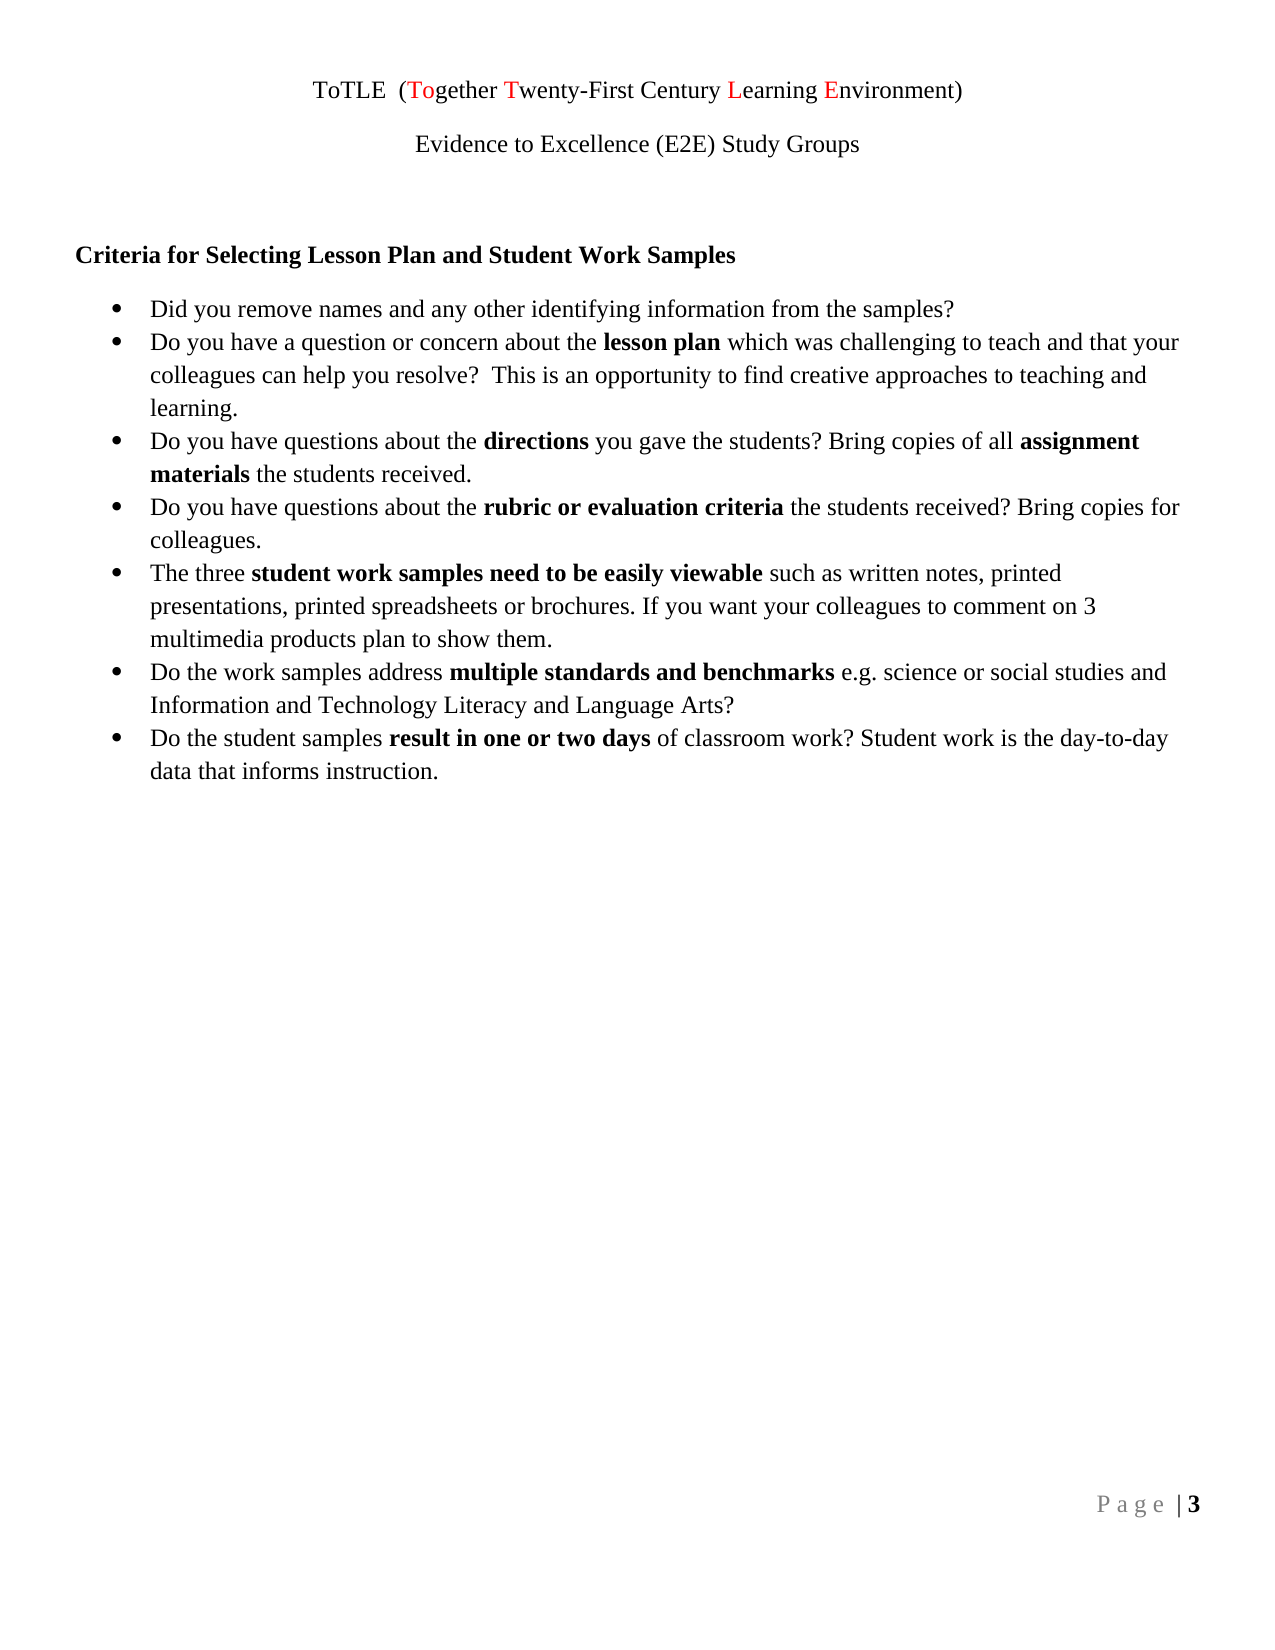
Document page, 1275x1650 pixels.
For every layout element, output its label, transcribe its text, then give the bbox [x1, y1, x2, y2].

list Do you have questions about the rubric or evaluation criteria the students received? Bring copies for colleagues. [112, 492, 1200, 554]
list Do the student samples result in one or two days of classroom work? Student work is the day-to-day data that informs instruction. [112, 723, 1200, 785]
list Do you have questions about the directions you gave the students? Bring copies of all assignment materials the students received. [112, 426, 1200, 488]
list Do the work samples address multiple standards and benchmarks e.g. science or social studies and Information and Technology Literacy and Language Arts? [112, 657, 1200, 719]
list The three student work samples need to be easily viewable such as written notes, printed presentations, printed spreadsheets or brochures. If you want your colleagues to comment on 3 multimedia products plan to show them. [112, 558, 1200, 653]
text Criteria for Selecting Lesson Plan and Student Work Samples [75, 240, 1200, 269]
list Do you have a question or concern about the lesson plan which was challenging to teach and that your colleagues can help you resolve? This is an opportunity to find creative approaches to teaching and learning. [112, 327, 1200, 422]
list Did you remove names and any other identifying information from the samples? [112, 294, 1200, 323]
